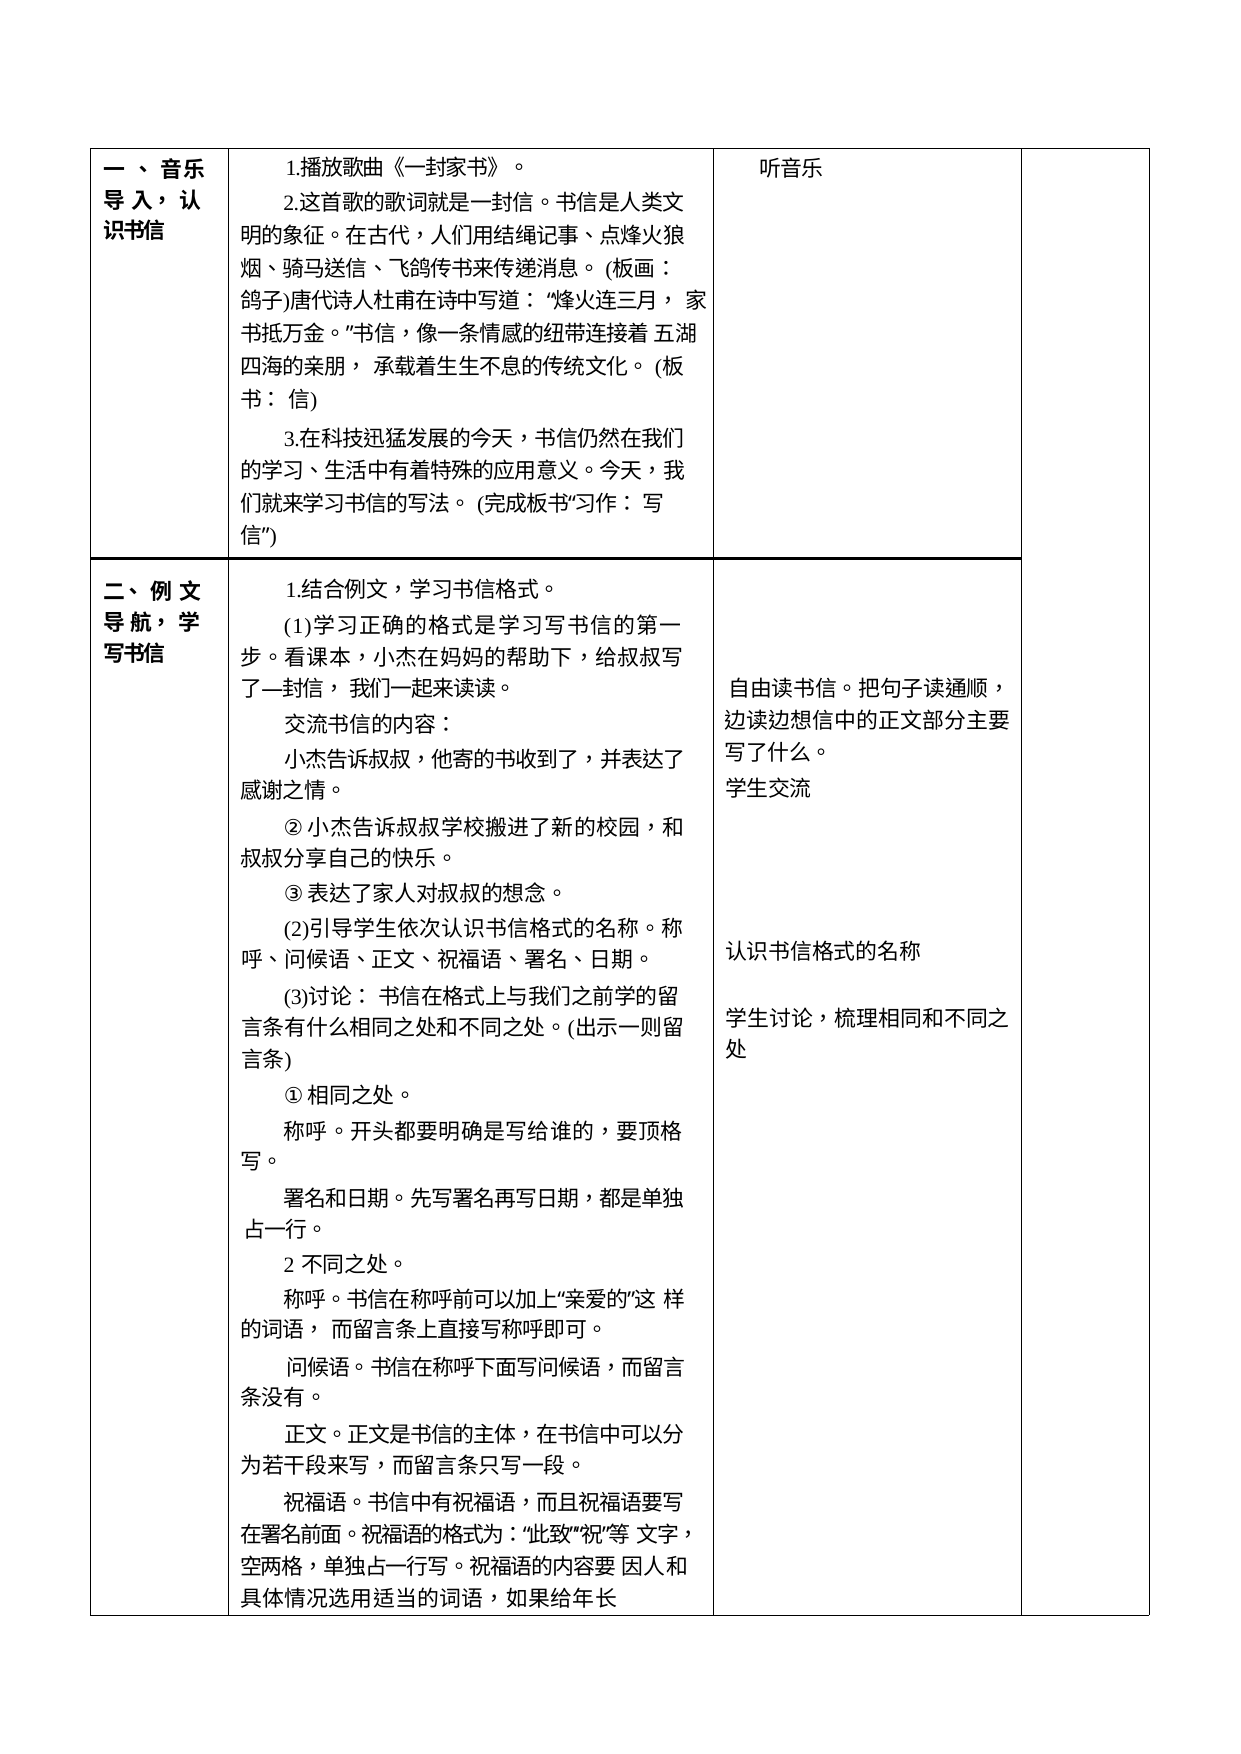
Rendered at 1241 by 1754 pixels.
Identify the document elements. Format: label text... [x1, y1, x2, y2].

table_cell 二、 例 文 导 航， 学写书信 [91, 560, 228, 1615]
table_header 1.播放歌曲《一封家书》。 2.这首歌的歌词就是一封信。书信是人类文 明的象征。在古代，人们用结绳记事、点烽火狼 烟、骑马送信、飞鸽传书来传递消息。 (板画： 鸽子)唐代诗人杜甫在诗中写道： “烽火连三月， 家书抵万金。”书信，像一条情感的纽带连接着 五湖四海的亲朋， 承载着生生不息的传统文化。 (板书： 信) 3.在科技迅猛发展的今天，书信仍然在我们 的学习、生活中有着特殊的应用意义。今天，我 们就来学习书信的写法。 (完成板书“习作： 写 信”) [229, 149, 713, 557]
table_cell 自由读书信。把句子读通顺， 边读边想信中的正文部分主要 写了什么。 学生交流 认识书信格式的名称 学生讨论，梳理相同和不同之 处 [714, 560, 1021, 1615]
table_header [1022, 149, 1149, 1615]
table_header 一 、 音乐导 入， 认识书信 [91, 149, 228, 557]
table_header 听音乐 [714, 149, 1021, 557]
table_cell 1.结合例文，学习书信格式。 (1)学习正确的格式是学习写书信的第一 步。看课本，小杰在妈妈的帮助下，给叔叔写 了―封信， 我们一起来读读。 交流书信的内容： 小杰告诉叔叔，他寄的书收到了，并表达了 感谢之情。 ②小杰告诉叔叔学校搬进了新的校园，和 叔叔分享自己的快乐。 ③表达了家人对叔叔的想念。 (2)引导学生依次认识书信格式的名称。称 呼、问候语、正文、祝福语、署名、日期。 (3)讨论： 书信在格式上与我们之前学的留 言条有什么相同之处和不同之处。(出示一则留 言条) ①相同之处。 称呼。开头都要明确是写给谁的，要顶格 写。 署名和日期。先写署名再写日期，都是单独 占一行。 2 不同之处。 称呼。书信在称呼前可以加上“亲爱的”这 样的词语， 而留言条上直接写称呼即可。 问候语。书信在称呼下面写问候语，而留言 条没有。 正文。正文是书信的主体，在书信中可以分 为若干段来写，而留言条只写一段。 祝福语。书信中有祝福语，而且祝福语要写 在署名前面。祝福语的格式为：“此致”“祝”等 文字， 空两格，单独占一行写。祝福语的内容要 因人和具体情况选用适当的词语，如果给年长 [229, 560, 713, 1615]
